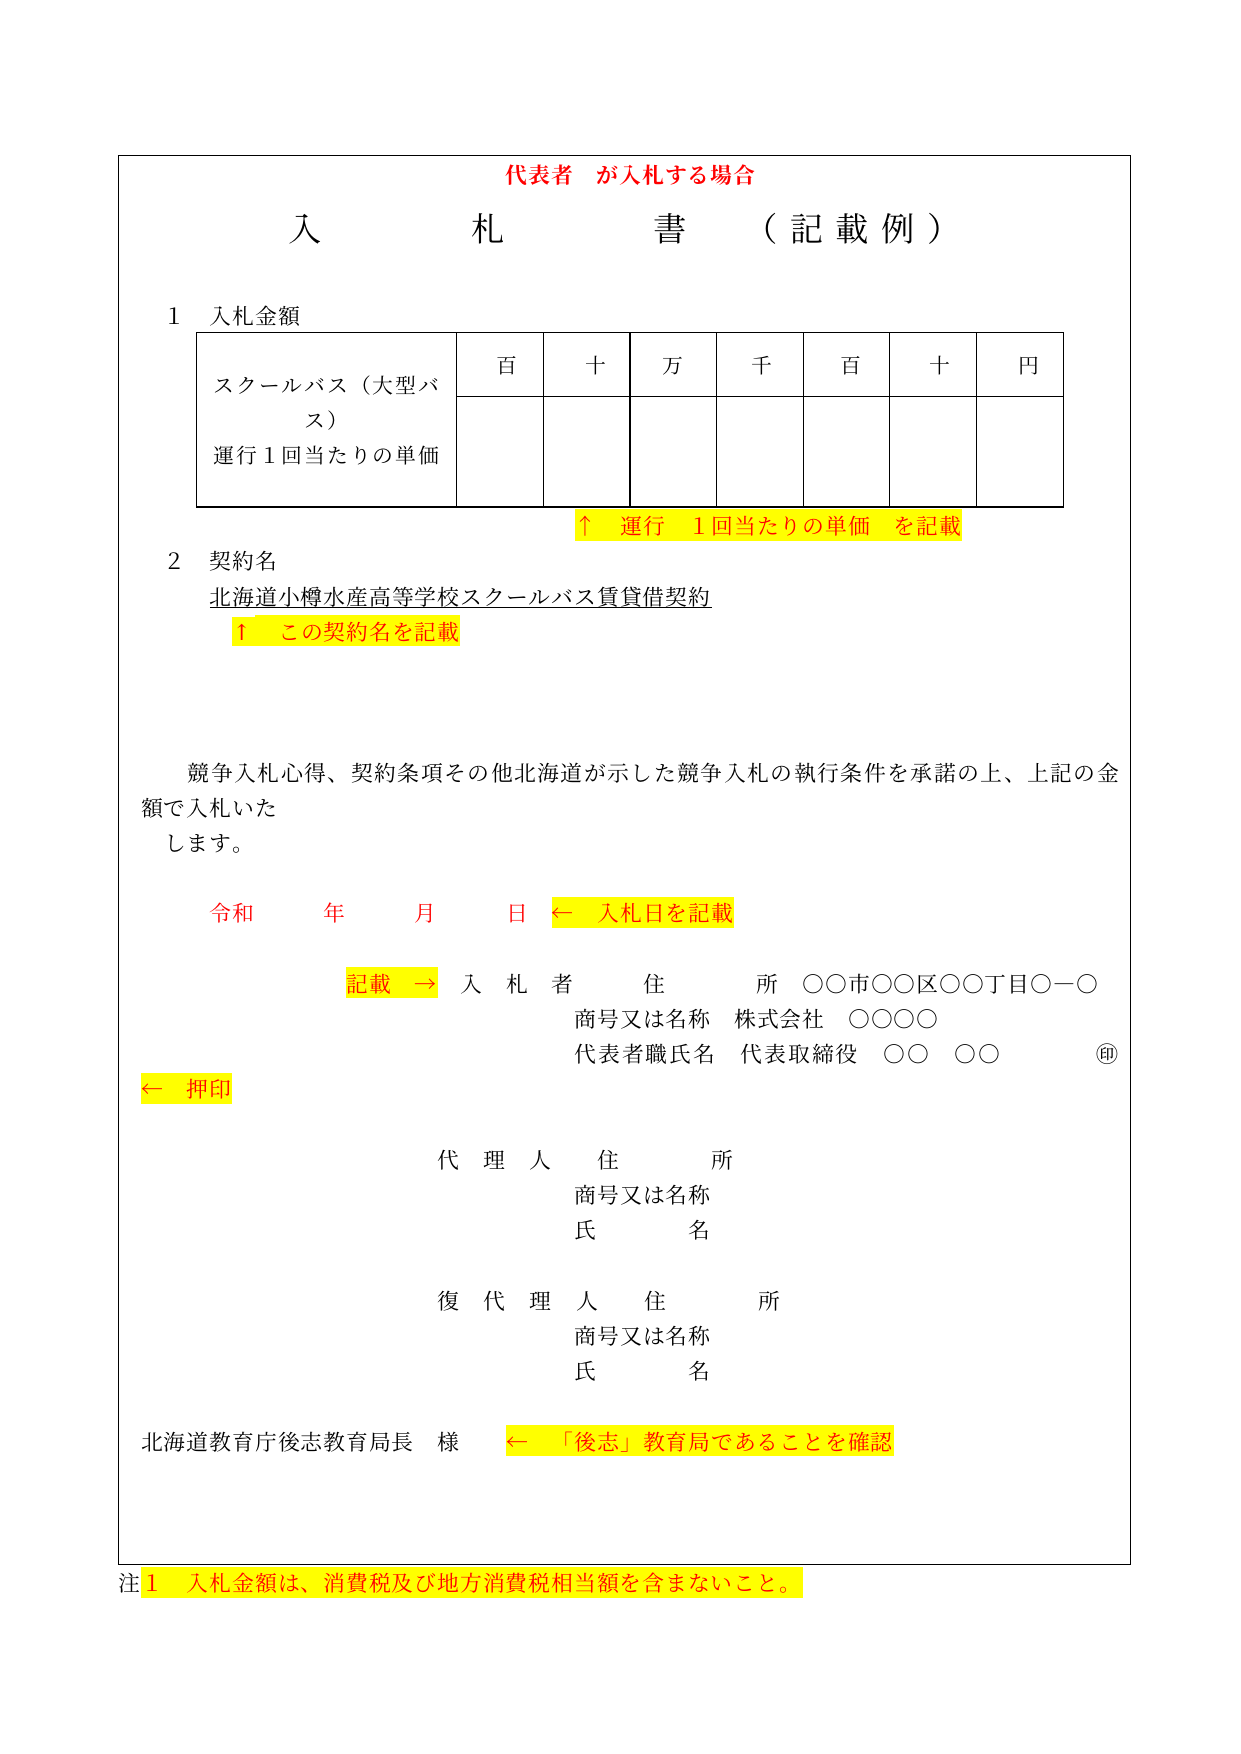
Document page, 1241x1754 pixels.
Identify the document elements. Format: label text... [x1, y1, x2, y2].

table_header 代表者 が入札する場合 入 札 書 （記載例） １ 入札金額 ↑ 運行 １回当たりの単価 を記載 ２ 契約名 北海道小樽水産高等学校スクールバス賃貸借契約 ↑ この契約名を記載 競争入札心得、契約条項その他北海道が示した競争入札の執行条件を承諾の上、上記の金額で入札いた します。 令和 年 月 日 ← 入札日を記載 記載 → 入 札 者 住 所 ○○市○○区○○丁目○―○ 商号又は名称 株式会社 ○○○○ 代表者職氏名 代表取締役 ○○ ○○ ㊞ ← 押印 代 理 人 住 所 商号又は名称 氏 名 復代理人 住 所 商号又は名称 氏 名 北海道教育庁後志教育局長 様 ← 「後志」教育局であることを確認 [119, 156, 1130, 1564]
text 注１ 入札金額は、消費税及び地方消費税相当額を含まないこと。 [118, 1565, 1122, 1600]
